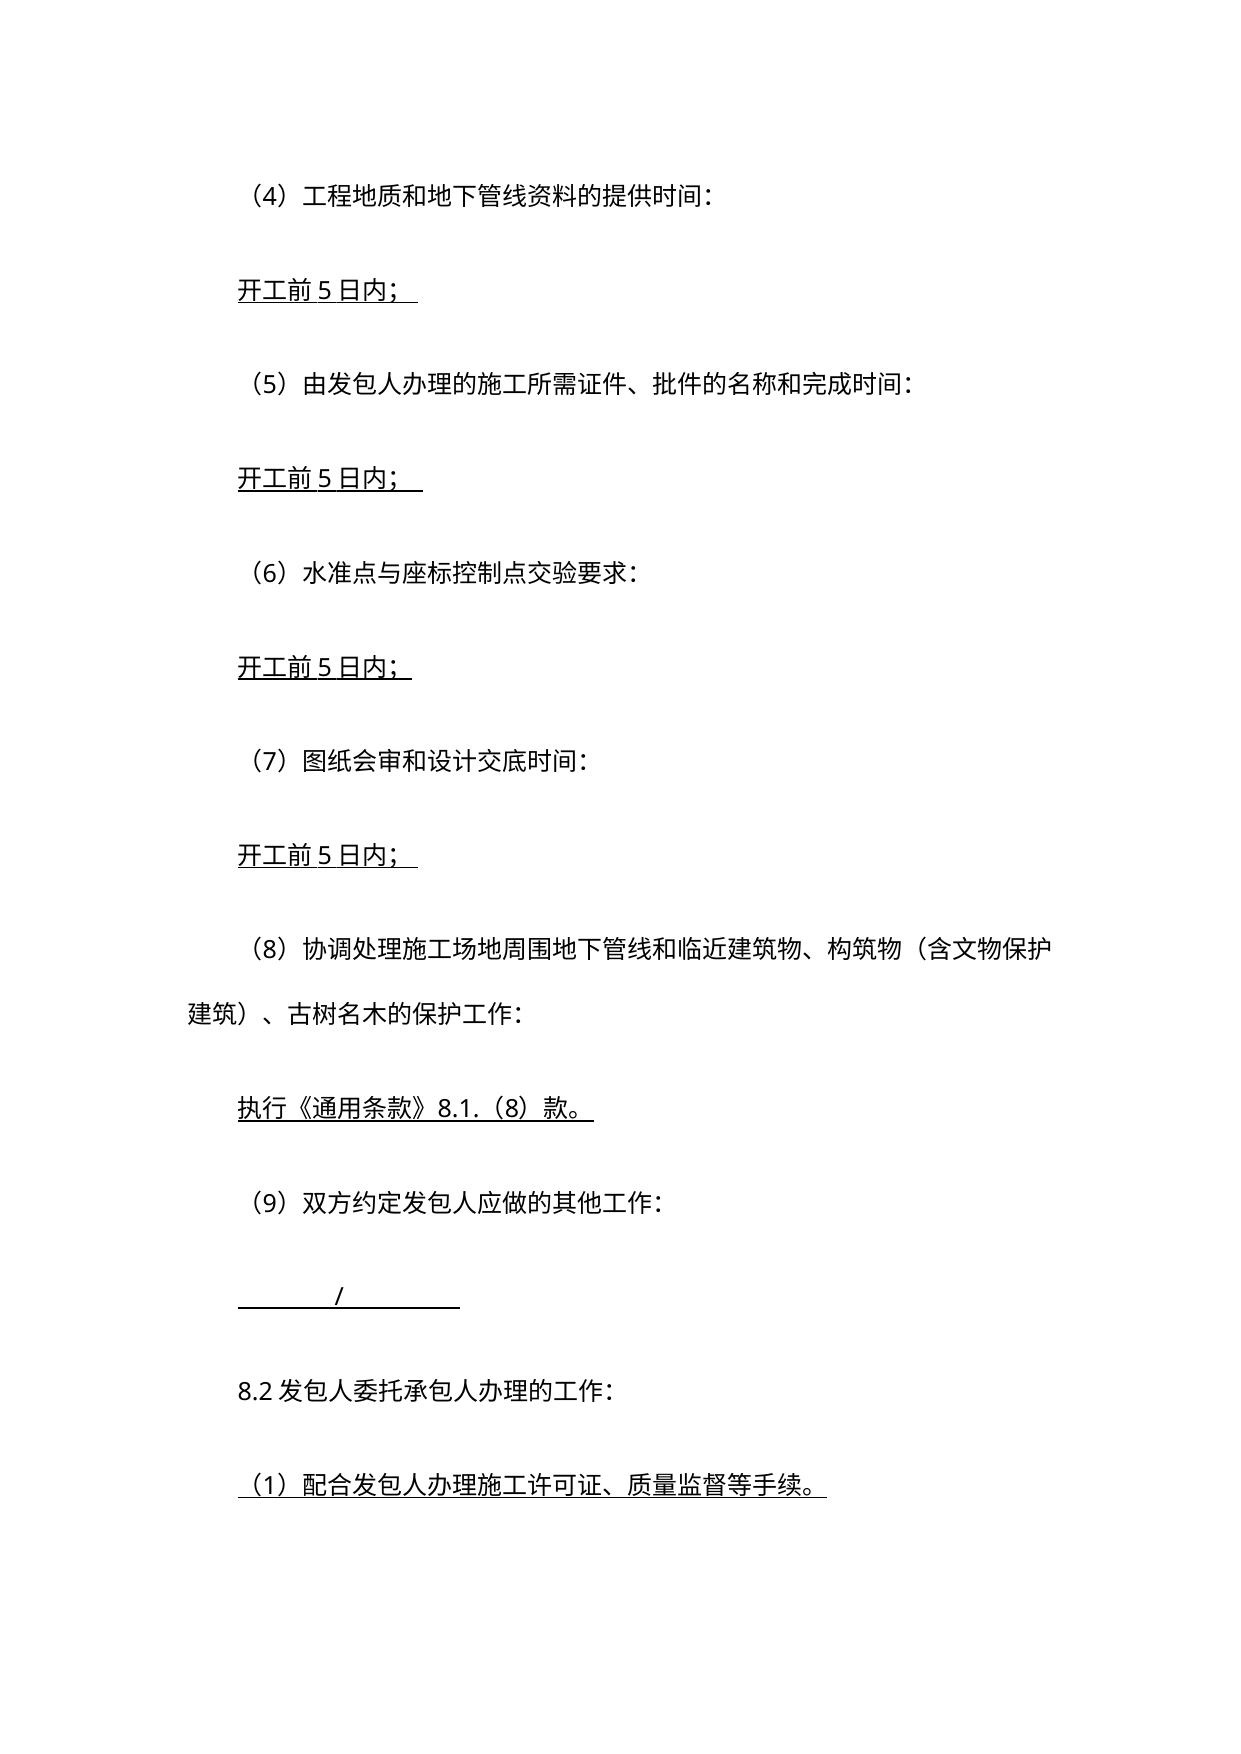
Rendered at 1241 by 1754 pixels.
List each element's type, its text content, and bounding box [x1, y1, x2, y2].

text （1）配合发包人办理施工许可证、质量监督等手续。 [187, 1451, 1053, 1516]
text （7）图纸会审和设计交底时间： [187, 727, 1053, 792]
text （4）工程地质和地下管线资料的提供时间： [187, 162, 1053, 227]
text （6）水准点与座标控制点交验要求： [187, 539, 1053, 604]
text （9）双方约定发包人应做的其他工作： [187, 1169, 1053, 1234]
text 开工前5日内； [187, 821, 1053, 886]
text 开工前5日内； [187, 633, 1053, 698]
text 执行《通用条款》8.1.（8）款。 [187, 1074, 1053, 1139]
text 8.2发包人委托承包人办理的工作： [187, 1357, 1053, 1422]
text / [187, 1263, 1053, 1328]
text （5）由发包人办理的施工所需证件、批件的名称和完成时间： [187, 350, 1053, 415]
text 开工前5日内； [187, 444, 1053, 509]
text 开工前5日内； [187, 256, 1053, 321]
text （8）协调处理施工场地周围地下管线和临近建筑物、构筑物（含文物保护建筑）、古树名木的保护工作： [187, 915, 1053, 1045]
